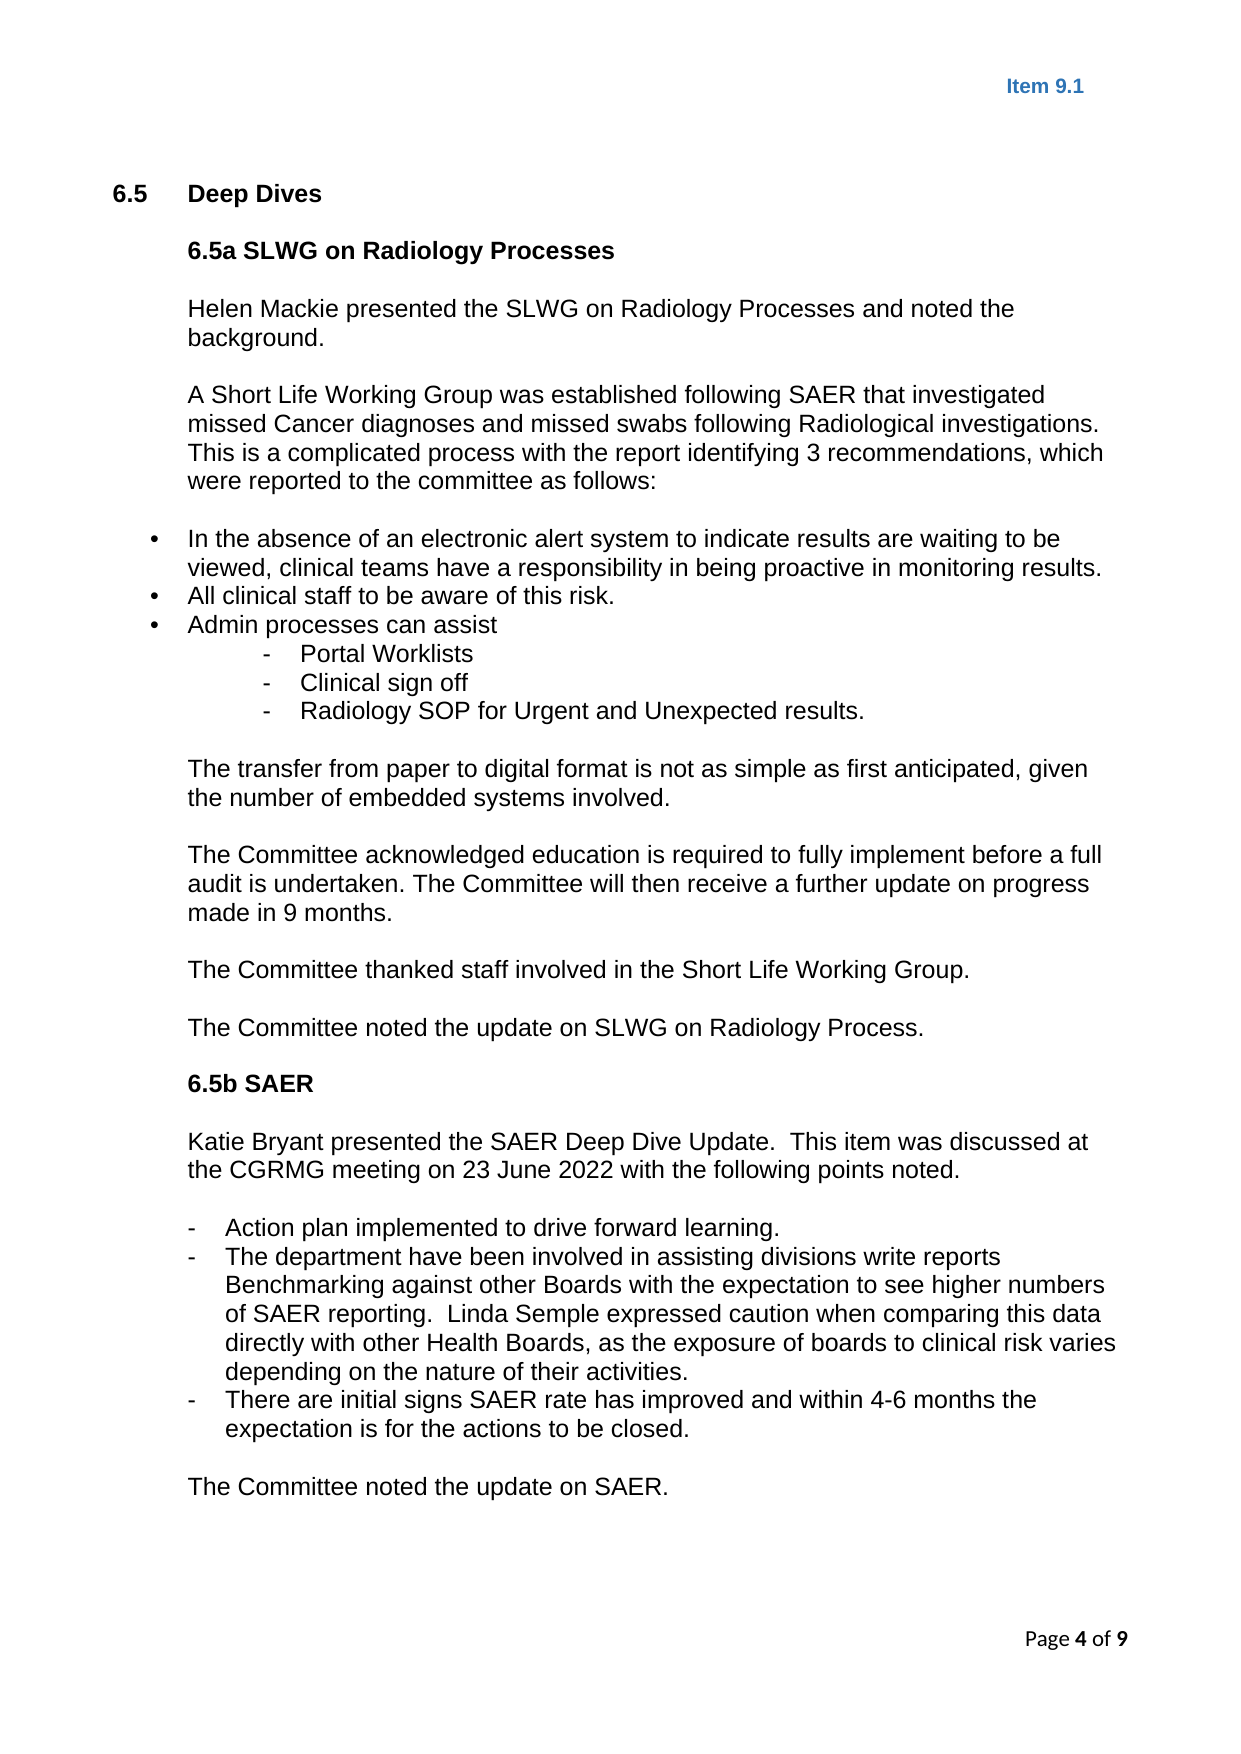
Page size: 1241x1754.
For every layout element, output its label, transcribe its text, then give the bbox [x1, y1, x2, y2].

text The Committee noted the update on SLWG on Radiology Process. [187, 1012, 1128, 1069]
list All clinical staff to be aware of this risk. [150, 581, 1128, 610]
list Portal Worklists [262, 639, 1128, 667]
list Clinical sign off [262, 667, 1128, 696]
text The transfer from paper to digital format is not as simple as first anticipated, given the number of embedded systems involved. [187, 754, 1128, 811]
text The Committee noted the update on SAER. [112, 1472, 1128, 1501]
text 6.5a SLWG on Radiology Processes [112, 236, 1128, 265]
text The Committee acknowledged education is required to fully implement before a full audit is undertaken. The Committee will then receive a further update on progress made in 9 months. [187, 840, 1128, 926]
list In the absence of an electronic alert system to indicate results are waiting to be viewed, clinical teams have a responsibility in being proactive in monitoring results. [150, 524, 1128, 581]
list The department have been involved in assisting divisions write reports [187, 1242, 1128, 1271]
list Action plan implemented to drive forward learning. [187, 1213, 1128, 1242]
text Benchmarking against other Boards with the expectation to see higher numbers of SAER reporting. Linda Semple expressed caution when comparing this data directly with other Health Boards, as the exposure of boards to clinical risk varies depending on the nature of their activities. [225, 1271, 1128, 1386]
list Radiology SOP for Urgent and Unexpected results. [262, 696, 1128, 725]
text Katie Bryant presented the SAER Deep Dive Update. This item was discussed at the CGRMG meeting on 23 June 2022 with the following points noted. [187, 1127, 1128, 1184]
list There are initial signs SAER rate has improved and within 4-6 months the expectation is for the actions to be closed. [187, 1386, 1128, 1443]
list Admin processes can assist [150, 610, 1128, 639]
text A Short Life Working Group was established following SAER that investigated missed Cancer diagnoses and missed swabs following Radiological investigations. This is a complicated process with the report identifying 3 recommendations, which were reported to the committee as follows: [187, 380, 1128, 495]
text Helen Mackie presented the SLWG on Radiology Processes and noted the background. [187, 294, 1128, 351]
text 6.5b SAER [187, 1069, 1128, 1098]
text 6.5 Deep Dives [112, 179, 1128, 207]
text The Committee thanked staff involved in the Short Life Working Group. [187, 955, 1128, 984]
